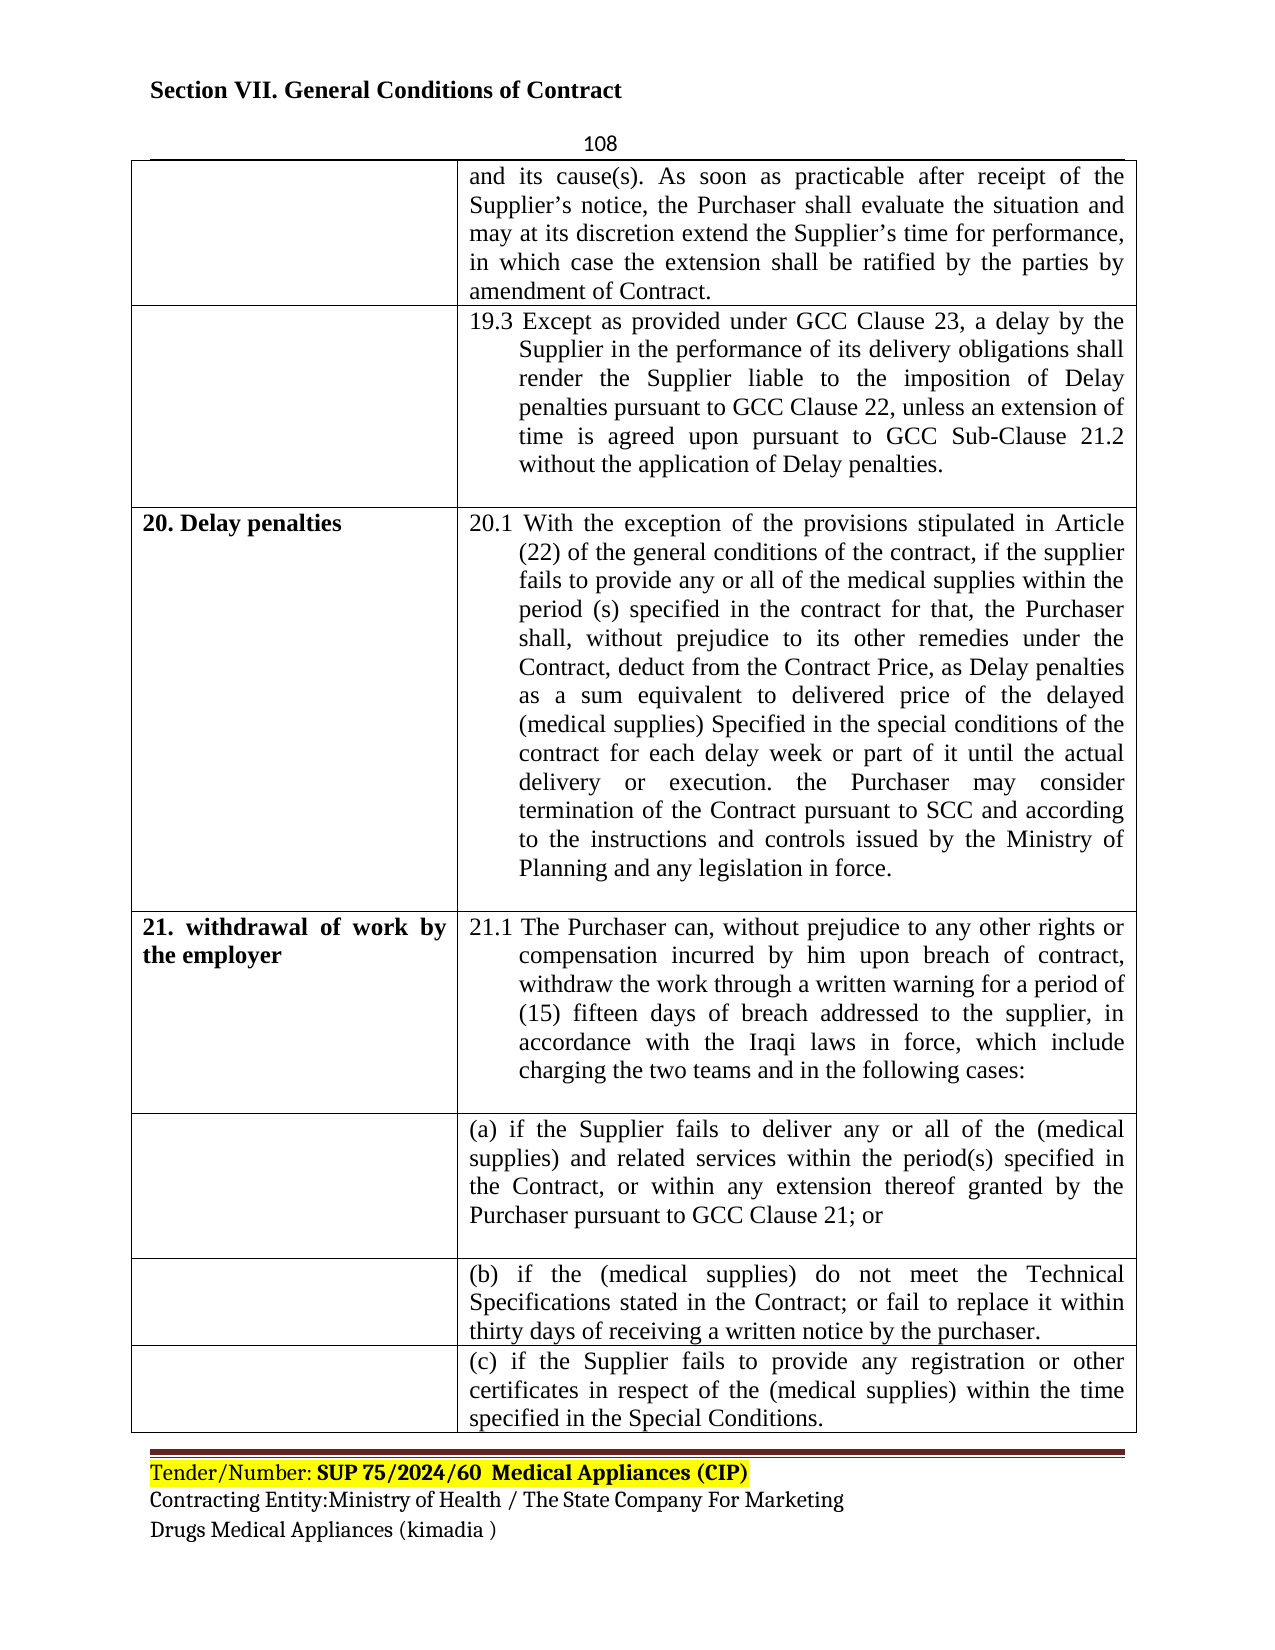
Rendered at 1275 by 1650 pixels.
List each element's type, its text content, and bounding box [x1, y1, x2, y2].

table_cell (b) if the (medical supplies) do not meet the Technical Specifications stated in the Contract; or fail to replace it within thirty days of receiving a written notice by the purchaser. [458, 1259, 1136, 1345]
table_cell 19.3 Except as provided under GCC Clause 23, a delay by the Supplier in the performance of its delivery obligations shall render the Supplier liable to the imposition of Delay penalties pursuant to GCC Clause 22, unless an extension of time is agreed upon pursuant to GCC Sub-Clause 21.2 without the application of Delay penalties. [458, 306, 1136, 507]
table_cell [132, 306, 457, 507]
table_cell (c) if the Supplier fails to provide any registration or other certificates in respect of the (medical supplies) within the time specified in the Special Conditions. [458, 1346, 1136, 1432]
table_header [132, 161, 457, 305]
table_cell 20. Delay penalties [132, 508, 457, 911]
table_cell (a) if the Supplier fails to deliver any or all of the (medical supplies) and related services within the period(s) specified in the Contract, or within any extension thereof granted by the Purchaser pursuant to GCC Clause 21; or [458, 1114, 1136, 1258]
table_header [458, 161, 1136, 305]
table_cell 21.1 The Purchaser can, without prejudice to any other rights or compensation incurred by him upon breach of contract, withdraw the work through a written warning for a period of (15) fifteen days of breach addressed to the supplier, in accordance with the Iraqi laws in force, which include charging the two teams and in the following cases: [458, 912, 1136, 1113]
table_cell 21. withdrawal of work by the employer [132, 912, 457, 1113]
table_cell [132, 1114, 457, 1258]
table_cell 20.1 With the exception of the provisions stipulated in Article (22) of the general conditions of the contract, if the supplier fails to provide any or all of the medical supplies within the period (s) specified in the contract for that, the Purchaser shall, without prejudice to its other remedies under the Contract, deduct from the Contract Price, as Delay penalties as a sum equivalent to delivered price of the delayed (medical supplies) Specified in the special conditions of the contract for each delay week or part of it until the actual delivery or execution. the Purchaser may consider termination of the Contract pursuant to SCC and according to the instructions and controls issued by the Ministry of Planning and any legislation in force. [458, 508, 1136, 911]
table_cell [132, 1346, 457, 1432]
table_cell [132, 1259, 457, 1345]
